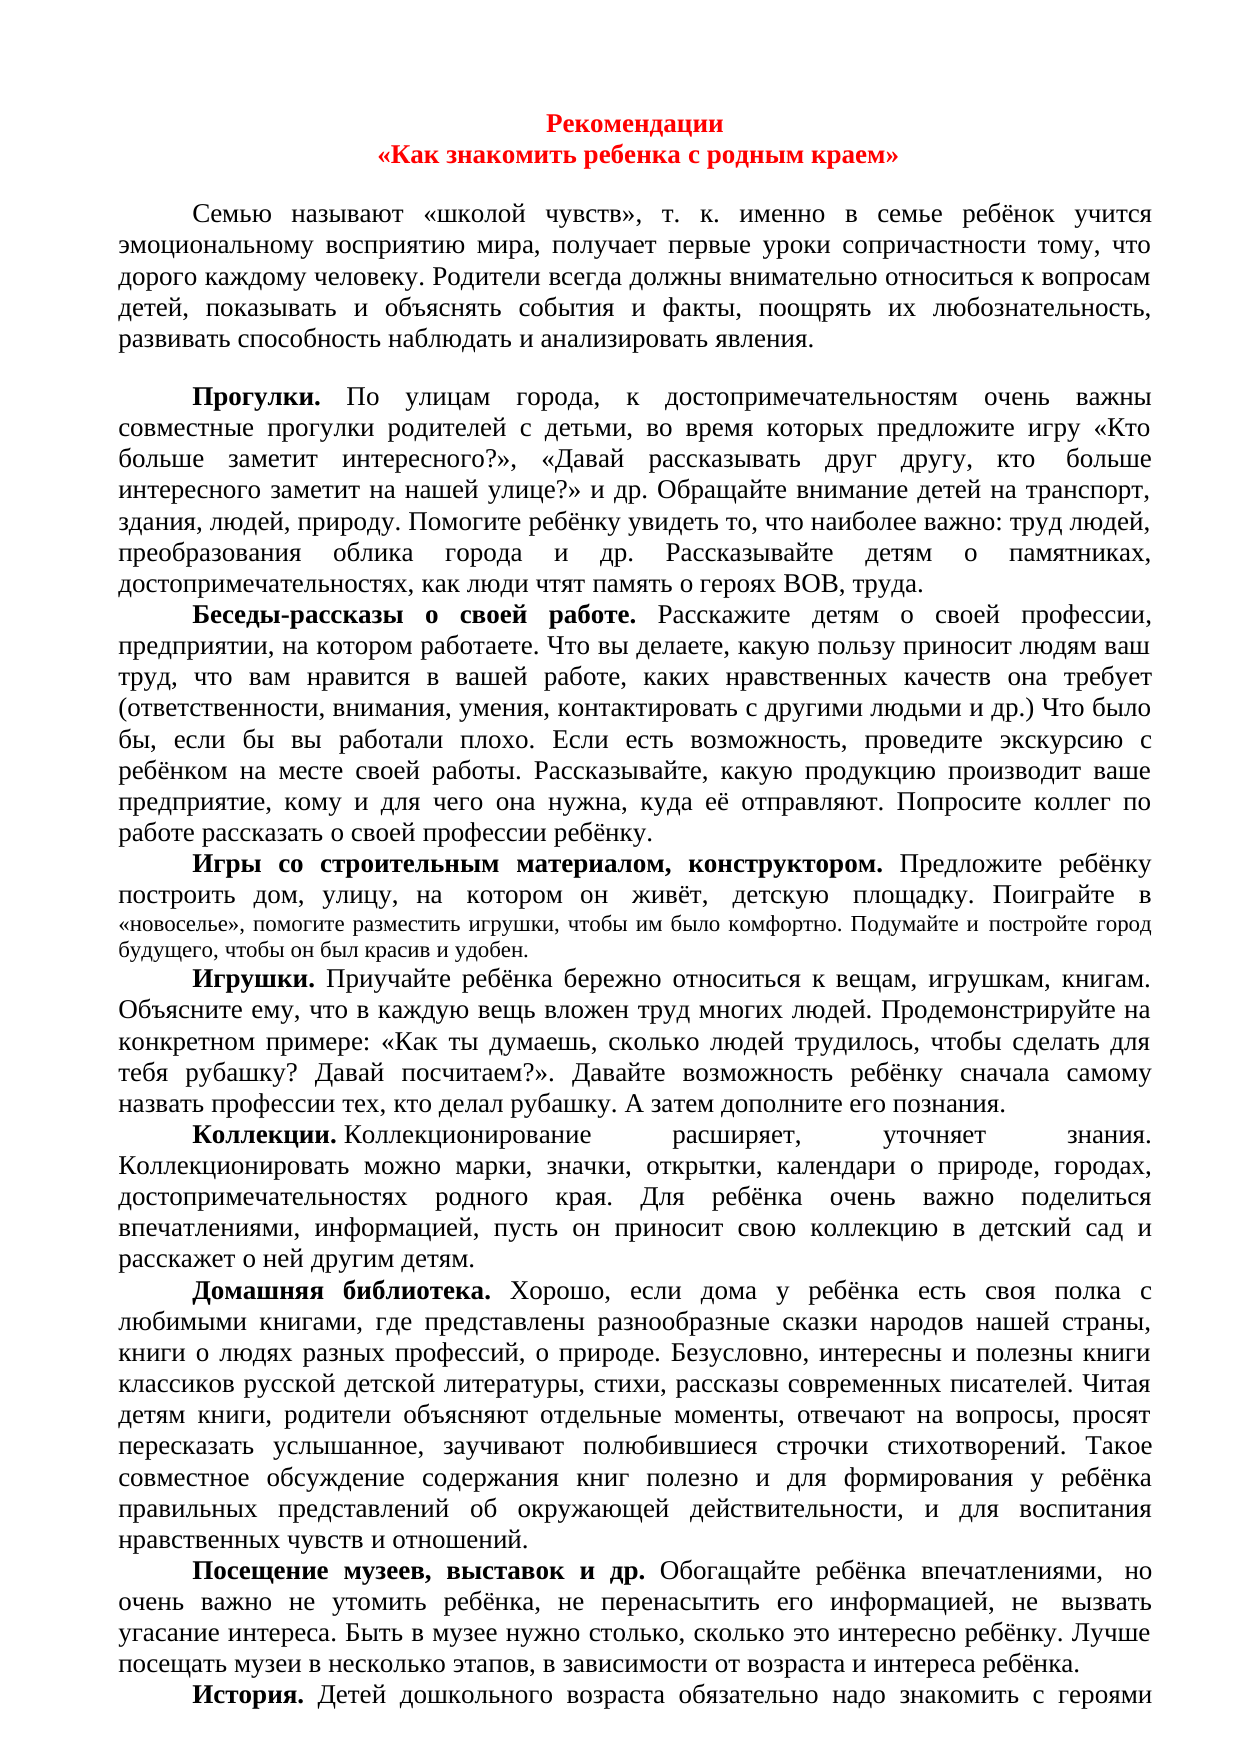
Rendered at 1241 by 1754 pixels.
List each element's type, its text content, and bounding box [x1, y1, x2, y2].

text Беседы-рассказы о своей работе. Расскажите детям о своей профессии, предприятии, на котором работаете. Что вы делаете, какую пользу приносит людям ваш труд, что вам нравится в вашей работе, каких нравственных качеств она требует (ответственности, внимания, умения, контактировать с другими людьми и др.) Что было бы, если бы вы работали плохо. Если есть возможность, проведите экскурсию с ребёнком на месте своей работы. Рассказывайте, какую продукцию производит ваше предприятие, кому и для чего она нужна, куда её отправляют. Попросите коллег по работе рассказать о своей профессии ребёнку. [118, 598, 1152, 847]
text Коллекции. Коллекционирование расширяет, уточняет знания. Коллекционировать можно марки, значки, открытки, календари о природе, городах, достопримечательностях родного края. Для ребёнка очень важно поделиться впечатлениями, информацией, пусть он приносит свою коллекцию в детский сад и расскажет о ней другим детям. [118, 1118, 1152, 1274]
text Посещение музеев, выставок и др. Обогащайте ребёнка впечатлениями, но очень важно не утомить ребёнка, не перенасытить его информацией, не вызвать угасание интереса. Быть в музее нужно столько, сколько это интересно ребёнку. Лучше посещать музеи в несколько этапов, в зависимости от возраста и интереса ребёнка. [118, 1554, 1152, 1679]
subtitle Рекомендации [258, 108, 1011, 139]
text Игрушки. Приучайте ребёнка бережно относиться к вещам, игрушкам, книгам. Объясните ему, что в каждую вещь вложен труд многих людей. Продемонстрируйте на конкретном примере: «Как ты думаешь, сколько людей трудилось, чтобы сделать для тебя рубашку? Давай посчитаем?». Давайте возможность ребёнку сначала самому назвать профессии тех, кто делал рубашку. А затем дополните его познания. [118, 962, 1152, 1118]
text Прогулки. По улицам города, к достопримечательностям очень важны совместные прогулки родителей с детьми, во время которых предложите игру «Кто больше заметит интересного?», «Давай рассказывать друг другу, кто больше интересного заметит на нашей улице?» и др. Обращайте внимание детей на транспорт, здания, людей, природу. Помогите ребёнку увидеть то, что наиболее важно: труд людей, преобразования облика города и др. Рассказывайте детям о памятниках, достопримечательностях, как люди чтят память о героях ВОВ, труда. [118, 380, 1152, 598]
text Семью называют «школой чувств», т. к. именно в семье ребёнок учится эмоциональному восприятию мира, получает первые уроки сопричастности тому, что дорого каждому человеку. Родители всегда должны внимательно относиться к вопросам детей, показывать и объяснять события и факты, поощрять их любознательность, развивать способность наблюдать и анализировать явления. [118, 197, 1152, 353]
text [118, 1679, 1152, 1710]
text Домашняя библиотека. Хорошо, если дома у ребёнка есть своя полка с любимыми книгами, где представлены разнообразные сказки народов нашей страны, книги о людях разных профессий, о природе. Безусловно, интересны и полезны книги классиков русской детской литературы, стихи, рассказы современных писателей. Читая детям книги, родители объясняют отдельные моменты, отвечают на вопросы, просят пересказать услышанное, заучивают полюбившиеся строчки стихотворений. Такое совместное обсуждение содержания книг полезно и для формирования у ребёнка правильных представлений об окружающей действительности, и для воспитания нравственных чувств и отношений. [118, 1274, 1152, 1554]
text «Как знакомить ребенка с родным краем» [258, 139, 1018, 170]
text Игры со строительным материалом, конструктором. Предложите ребёнку построить дом, улицу, на котором он живёт, детскую площадку. Поиграйте в «новоселье», помогите разместить игрушки, чтобы им было комфортно. Подумайте и постройте город будущего, чтобы он был красив и удобен. [118, 847, 1152, 962]
